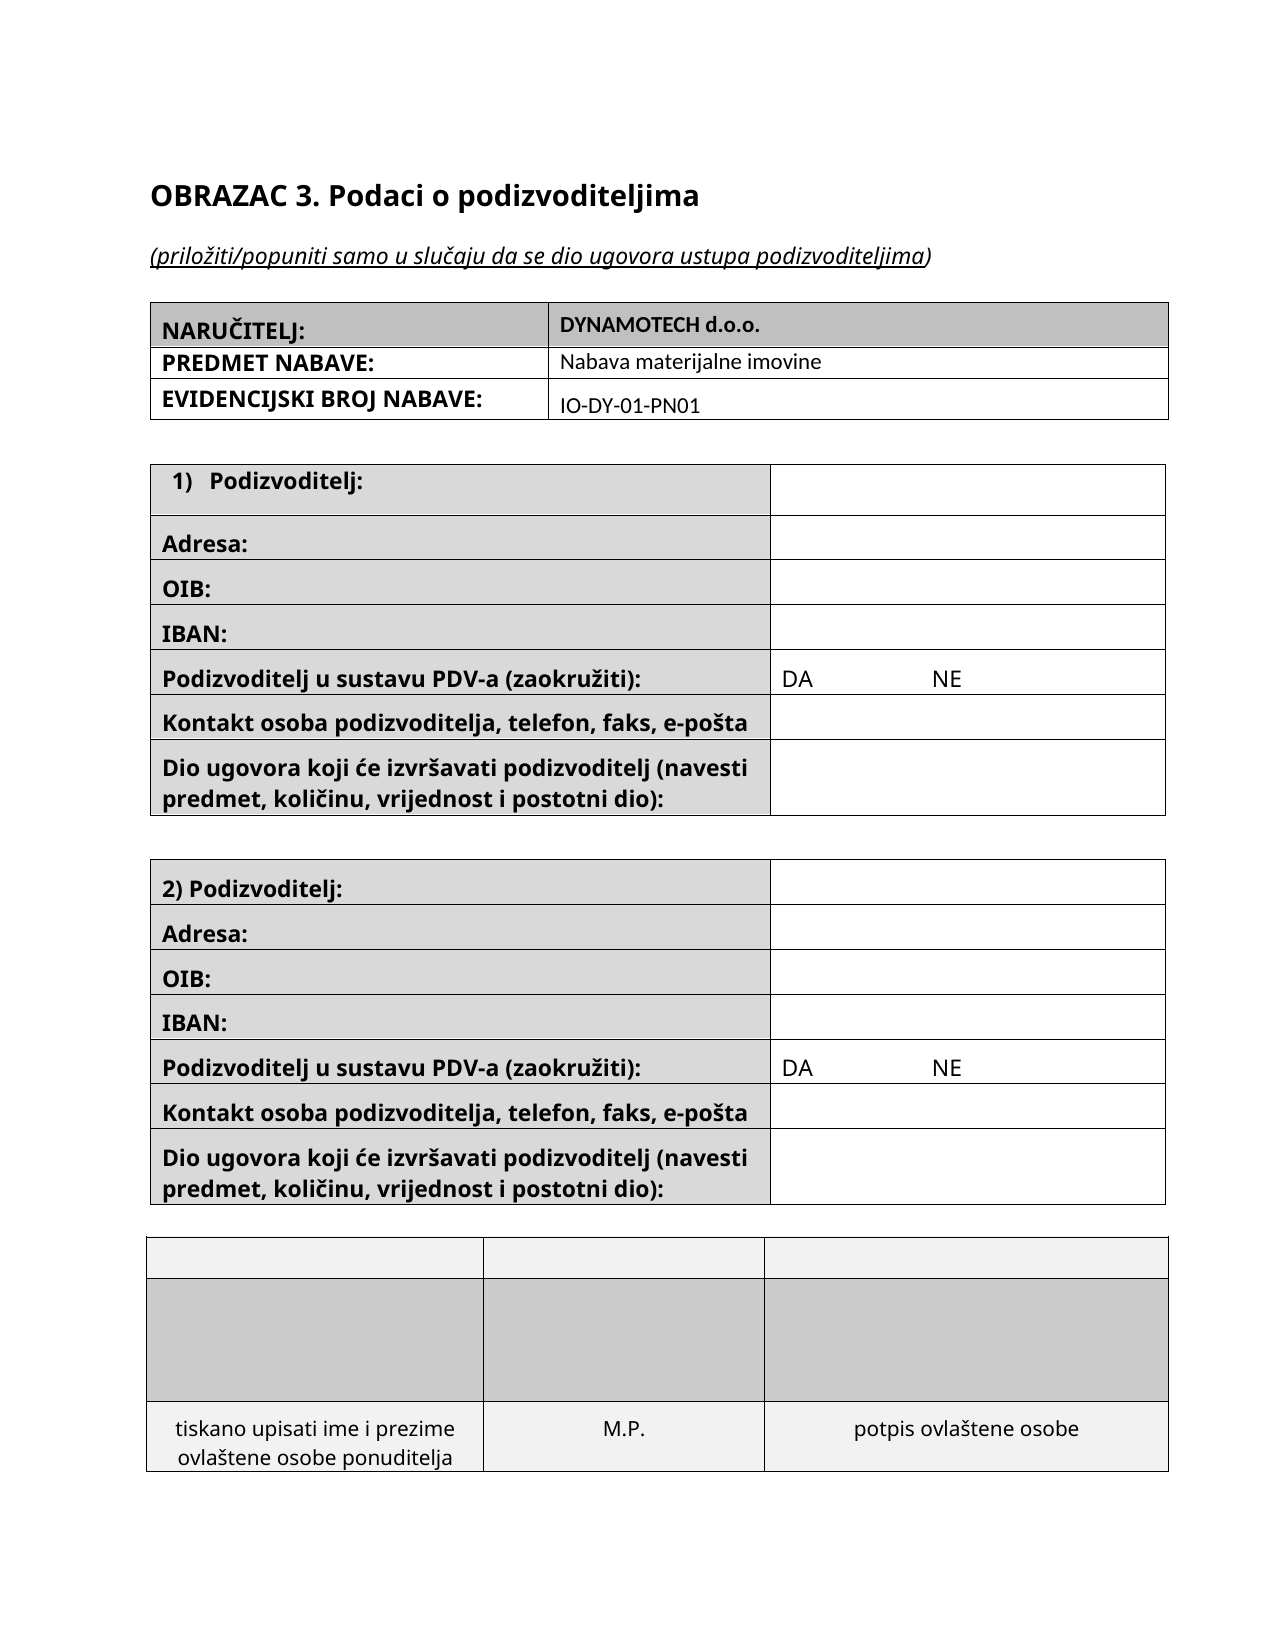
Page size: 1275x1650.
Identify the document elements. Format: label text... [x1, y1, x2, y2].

table_cell Dio ugovora koji će izvršavati podizvoditelj (navesti predmet, količinu, vrijednost i postotni dio): [151, 1129, 770, 1204]
table_cell IBAN: [151, 605, 770, 649]
table_header 2) Podizvoditelj: [151, 860, 770, 904]
table_cell [771, 740, 1165, 814]
table_cell Kontakt osoba podizvoditelja, telefon, faks, e-pošta [151, 1084, 770, 1128]
table_header NARUČITELJ: [151, 303, 548, 346]
table_cell Nabava materijalne imovine [549, 348, 1168, 378]
table_header [484, 1238, 764, 1278]
table_cell IO-DY-01-PN01 [549, 379, 1168, 419]
table_cell M.P. [484, 1402, 764, 1471]
table_header [147, 1238, 483, 1278]
table_cell OIB: [151, 950, 770, 994]
table_cell [771, 605, 1165, 649]
table_cell Podizvoditelj u sustavu PDV-a (zaokružiti): [151, 1040, 770, 1083]
table_cell [771, 905, 1165, 949]
table_cell DA NE [771, 650, 1165, 694]
table_cell Dio ugovora koji će izvršavati podizvoditelj (navesti predmet, količinu, vrijednost i postotni dio): [151, 740, 770, 814]
table_cell [771, 995, 1165, 1038]
table_cell [771, 1084, 1165, 1128]
table_header Podizvoditelj: [151, 465, 770, 514]
table_header DYNAMOTECH d.o.o. [549, 303, 1168, 346]
table_cell EVIDENCIJSKI BROJ NABAVE: [151, 379, 548, 419]
table_cell DA NE [771, 1040, 1165, 1083]
table_cell Adresa: [151, 905, 770, 949]
table_cell [765, 1279, 1168, 1401]
table_cell [771, 560, 1165, 604]
table_header [771, 860, 1165, 904]
subtitle OBRAZAC 3. Podaci o podizvoditeljima [150, 175, 1125, 215]
table_cell potpis ovlaštene osobe [765, 1402, 1168, 1471]
table_cell Adresa: [151, 516, 770, 559]
table_cell [771, 695, 1165, 738]
table_cell OIB: [151, 560, 770, 604]
table_header [771, 465, 1165, 514]
table_cell Podizvoditelj u sustavu PDV-a (zaokružiti): [151, 650, 770, 694]
table_cell IBAN: [151, 995, 770, 1038]
table_cell PREDMET NABAVE: [151, 348, 548, 378]
table_cell Kontakt osoba podizvoditelja, telefon, faks, e-pošta [151, 695, 770, 738]
table_cell [484, 1279, 764, 1401]
table_cell tiskano upisati ime i prezime ovlaštene osobe ponuditelja [147, 1402, 483, 1471]
table_cell [771, 516, 1165, 559]
text (priložiti/popuniti samo u slučaju da se dio ugovora ustupa podizvoditeljima) [150, 240, 1125, 271]
table_cell [771, 950, 1165, 994]
table_header [765, 1238, 1168, 1278]
table_cell [147, 1279, 483, 1401]
table_cell [771, 1129, 1165, 1204]
